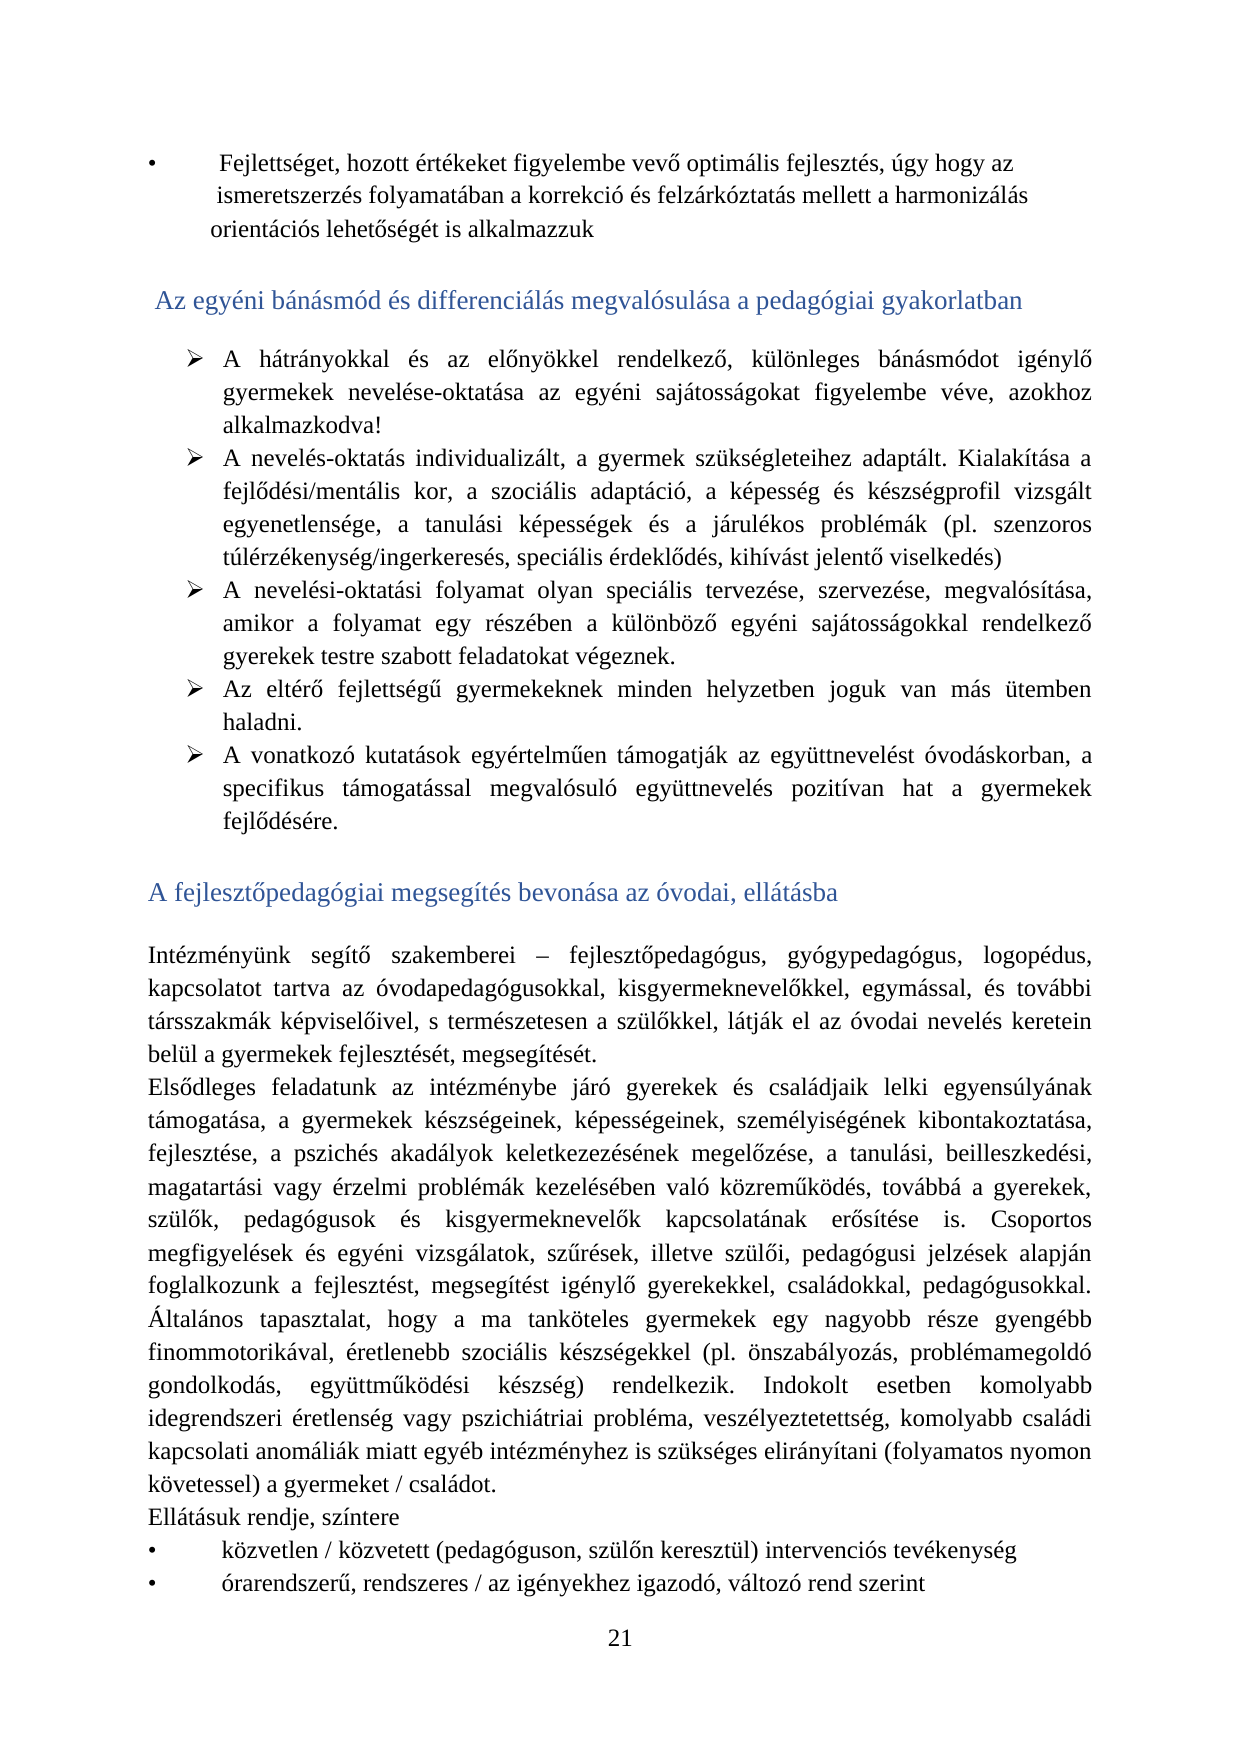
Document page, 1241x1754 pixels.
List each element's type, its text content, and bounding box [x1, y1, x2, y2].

text orientációs lehetőségét is alkalmazzuk [148, 214, 1093, 242]
subtitle A fejlesztőpedagógiai megsegítés bevonása az óvodai, ellátásba [148, 876, 1093, 907]
list Az eltérő fejlettségű gyermekeknek minden helyzetben joguk van más ütemben haladni. [185, 674, 1093, 736]
text ismeretszerzés folyamatában a korrekció és felzárkóztatás mellett a harmonizálás [148, 181, 1093, 209]
text • Fejlettséget, hozott értékeket figyelembe vevő optimális fejlesztés, úgy hogy az [148, 148, 1093, 176]
text Intézményünk segítő szakemberei – fejlesztőpedagógus, gyógypedagógus, logopédus, kapcsolatot tartva az óvodapedagógusokkal, kisgyermeknevelőkkel, egymással, és további társszakmák képviselőivel, s természetesen a szülőkkel, látják el az óvodai nevelés keretein belül a gyermekek fejlesztését, megsegítését. [148, 940, 1093, 1068]
text • közvetlen / közvetett (pedagóguson, szülőn keresztül) intervenciós tevékenység [148, 1535, 1093, 1563]
list A nevelés-oktatás individualizált, a gyermek szükségleteihez adaptált. Kialakítása a fejlődési/mentális kor, a szociális adaptáció, a képesség és készségprofil vizsgált egyenetlensége, a tanulási képességek és a járulékos problémák (pl. szenzoros túlérzékenység/ingerkeresés, speciális érdeklődés, kihívást jelentő viselkedés) [185, 443, 1093, 571]
text Elsődleges feladatunk az intézménybe járó gyerekek és családjaik lelki egyensúlyának támogatása, a gyermekek készségeinek, képességeinek, személyiségének kibontakoztatása, fejlesztése, a pszichés akadályok keletkezezésének megelőzése, a tanulási, beilleszkedési, magatartási vagy érzelmi problémák kezelésében való közreműködés, továbbá a gyerekek, szülők, pedagógusok és kisgyermeknevelők kapcsolatának erősítése is. Csoportos megfigyelések és egyéni vizsgálatok, szűrések, illetve szülői, pedagógusi jelzések alapján foglalkozunk a fejlesztést, megsegítést igénylő gyerekekkel, családokkal, pedagógusokkal. Általános tapasztalat, hogy a ma tanköteles gyermekek egy nagyobb része gyengébb finommotorikával, éretlenebb szociális készségekkel (pl. önszabályozás, problémamegoldó gondolkodás, együttműködési készség) rendelkezik. Indokolt esetben komolyabb idegrendszeri éretlenség vagy pszichiátriai probléma, veszélyeztetettség, komolyabb családi kapcsolati anomáliák miatt egyéb intézményhez is szükséges elirányítani (folyamatos nyomon követessel) a gyermeket / családot. [148, 1072, 1093, 1497]
subtitle Az egyéni bánásmód és differenciálás megvalósulása a pedagógiai gyakorlatban [148, 284, 1093, 315]
text • órarendszerű, rendszeres / az igényekhez igazodó, változó rend szerint [148, 1568, 1093, 1597]
text Ellátásuk rendje, színtere [148, 1502, 1093, 1531]
list A nevelési-oktatási folyamat olyan speciális tervezése, szervezése, megvalósítása, amikor a folyamat egy részében a különböző egyéni sajátosságokkal rendelkező gyerekek testre szabott feladatokat végeznek. [185, 575, 1093, 670]
list A vonatkozó kutatások egyértelműen támogatják az együttnevelést óvodáskorban, a specifikus támogatással megvalósuló együttnevelés pozitívan hat a gyermekek fejlődésére. [185, 740, 1093, 835]
list A hátrányokkal és az előnyökkel rendelkező, különleges bánásmódot igénylő gyermekek nevelése-oktatása az egyéni sajátosságokat figyelembe véve, azokhoz alkalmazkodva! [185, 344, 1093, 438]
